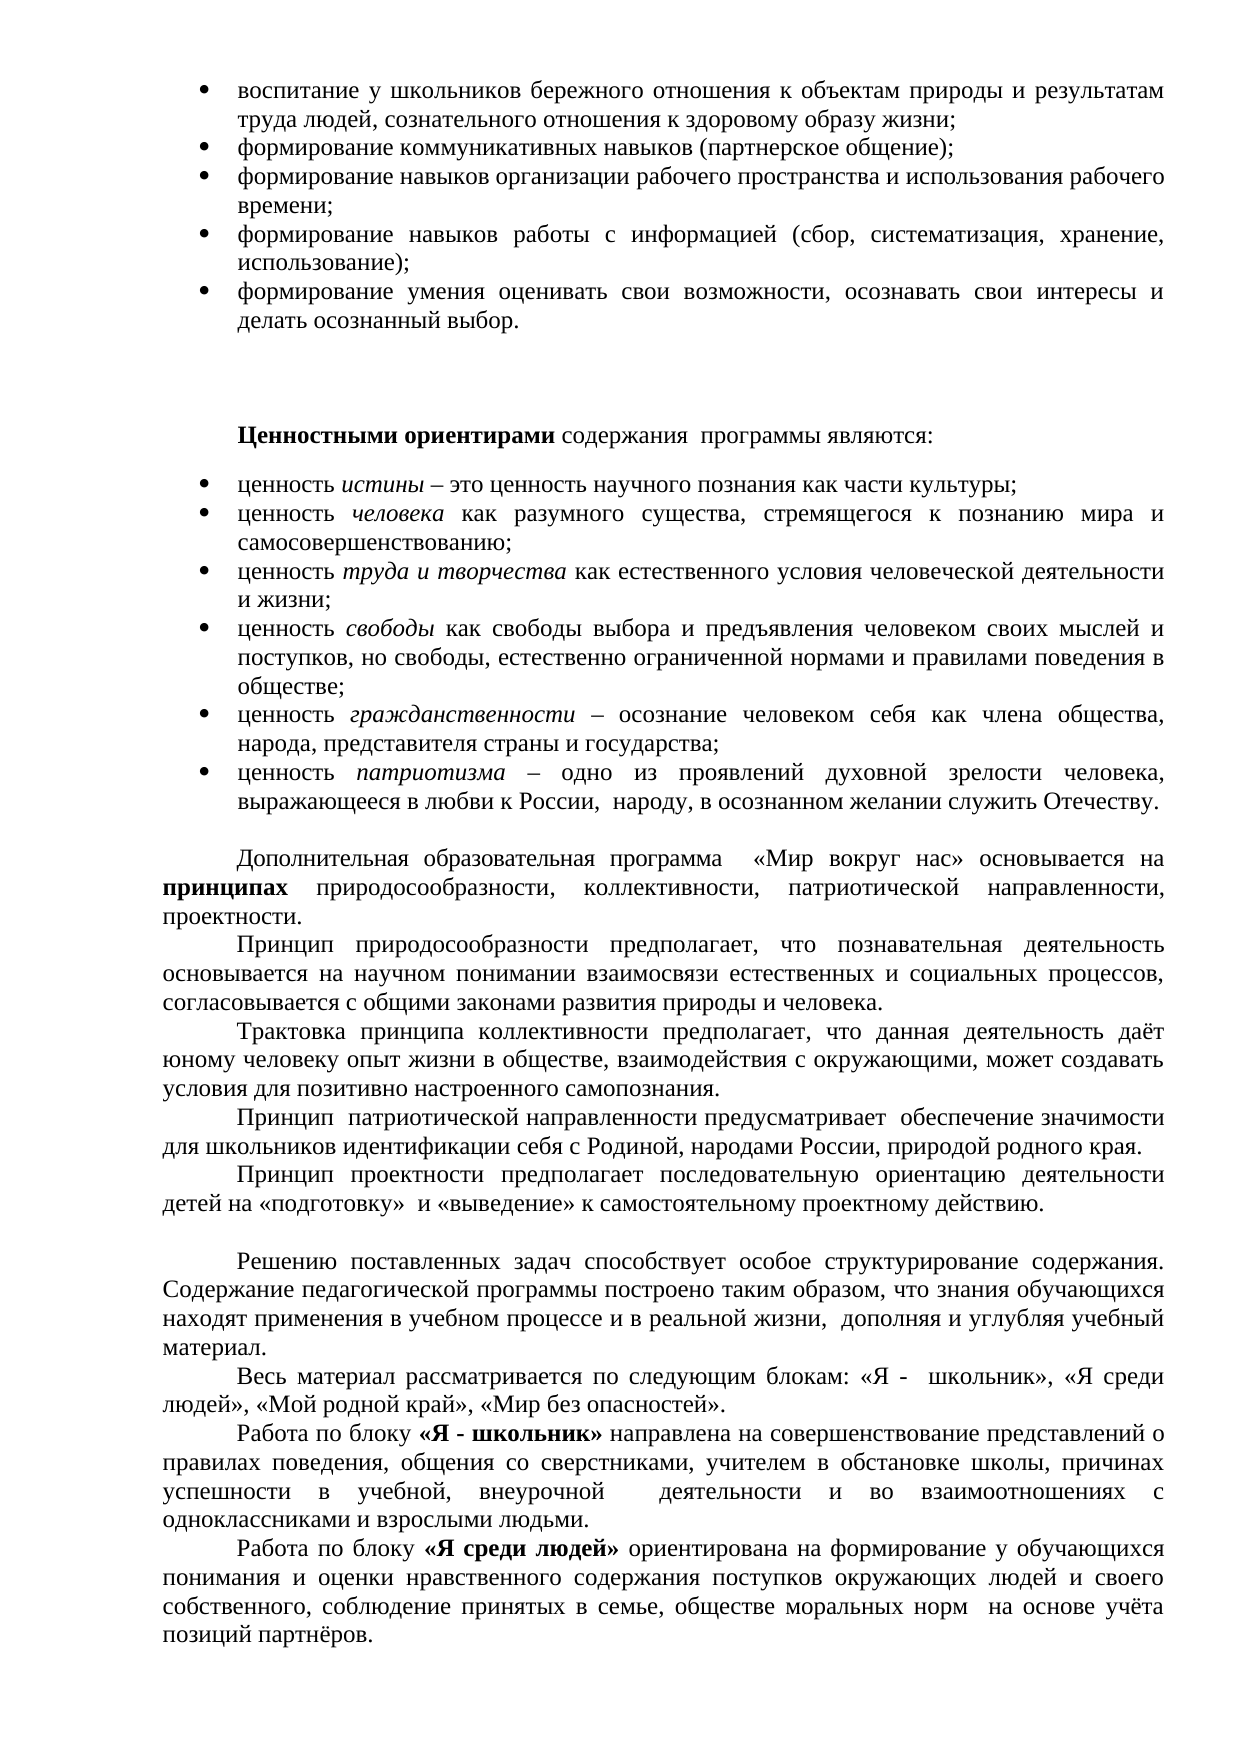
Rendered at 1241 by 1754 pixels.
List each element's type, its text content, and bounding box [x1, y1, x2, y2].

text Решению поставленных задач способствует особое структурирование содержания. Содержание педагогической программы построено таким образом, что знания обучающихся находят применения в учебном процессе и в реальной жизни, дополняя и углубляя учебный материал. [162, 1246, 1165, 1361]
list ценность свободы как свободы выбора и предъявления человеком своих мыслей и поступков, но свободы, естественно ограниченной нормами и правилами поведения в обществе; [200, 613, 1165, 699]
list ценность труда и творчества как естественного условия человеческой деятельности и жизни; [200, 556, 1165, 613]
list Ценностными ориентирами содержания программы являются: [237, 420, 1165, 449]
list ценность патриотизма – одно из проявлений духовной зрелости человека, выражающееся в любви к России, народу, в осознанном желании служить Отечеству. [200, 757, 1165, 814]
text Весь материал рассматривается по следующим блокам: «Я - школьник», «Я среди людей», «Мой родной край», «Мир без опасностей». [162, 1361, 1165, 1418]
list воспитание у школьников бережного отношения к объектам природы и результатам труда людей, сознательного отношения к здоровому образу жизни; [200, 75, 1165, 132]
text Трактовка принципа коллективности предполагает, что данная деятельность даёт юному человеку опыт жизни в обществе, взаимодействия с окружающими, может создавать условия для позитивно настроенного самопознания. [162, 1016, 1165, 1102]
list ценность человека как разумного существа, стремящегося к познанию мира и самосовершенствованию; [200, 498, 1165, 556]
text Работа по блоку «Я - школьник» направлена на совершенствование представлений о правилах поведения, общения со сверстниками, учителем в обстановке школы, причинах успешности в учебной, внеурочной деятельности и во взаимоотношениях с одноклассниками и взрослыми людьми. [162, 1418, 1165, 1533]
text Принцип проектности предполагает последовательную ориентацию деятельности детей на «подготовку» и «выведение» к самостоятельному проектному действию. [162, 1159, 1165, 1217]
list формирование навыков организации рабочего пространства и использования рабочего времени; [200, 161, 1165, 219]
list формирование коммуникативных навыков (партнерское общение); [200, 132, 1165, 161]
text Дополнительная образовательная программа «Мир вокруг нас» основывается на принципах природосообразности, коллективности, патриотической направленности, проектности. [162, 843, 1165, 929]
text Принцип природосообразности предполагает, что познавательная деятельность основывается на научном понимании взаимосвязи естественных и социальных процессов, согласовывается с общими законами развития природы и человека. [162, 929, 1165, 1016]
list ценность гражданственности – осознание человеком себя как члена общества, народа, представителя страны и государства; [200, 699, 1165, 757]
list ценность истины – это ценность научного познания как части культуры; [200, 469, 1165, 498]
text Принцип патриотической направленности предусматривает обеспечение значимости для школьников идентификации себя с Родиной, народами России, природой родного края. [162, 1102, 1165, 1159]
text Работа по блоку «Я среди людей» ориентирована на формирование у обучающихся понимания и оценки нравственного содержания поступков окружающих людей и своего собственного, соблюдение принятых в семье, обществе моральных норм на основе учёта позиций партнёров. [162, 1533, 1165, 1648]
list формирование умения оценивать свои возможности, осознавать свои интересы и делать осознанный выбор. [200, 276, 1165, 334]
list формирование навыков работы с информацией (сбор, систематизация, хранение, использование); [200, 219, 1165, 276]
